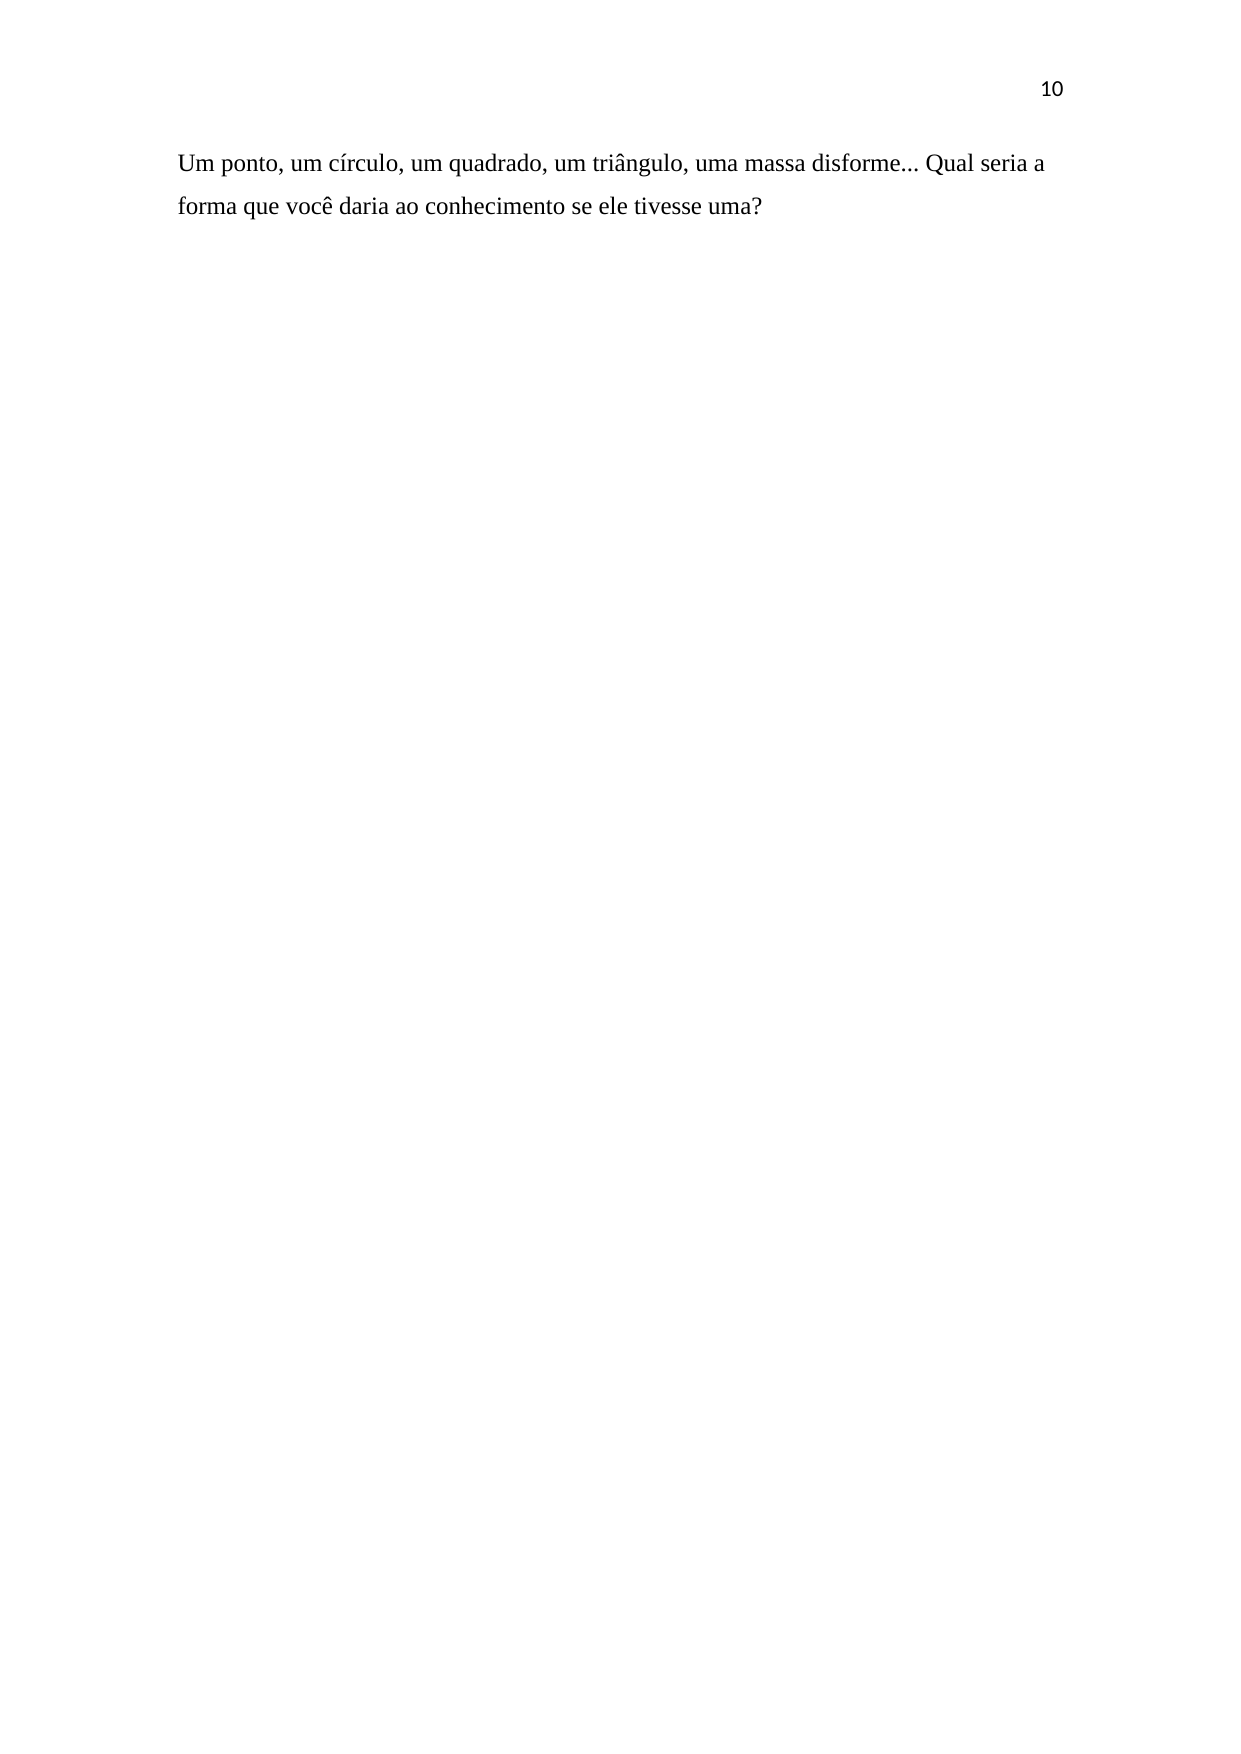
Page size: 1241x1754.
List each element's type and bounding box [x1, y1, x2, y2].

text [177, 148, 1063, 219]
